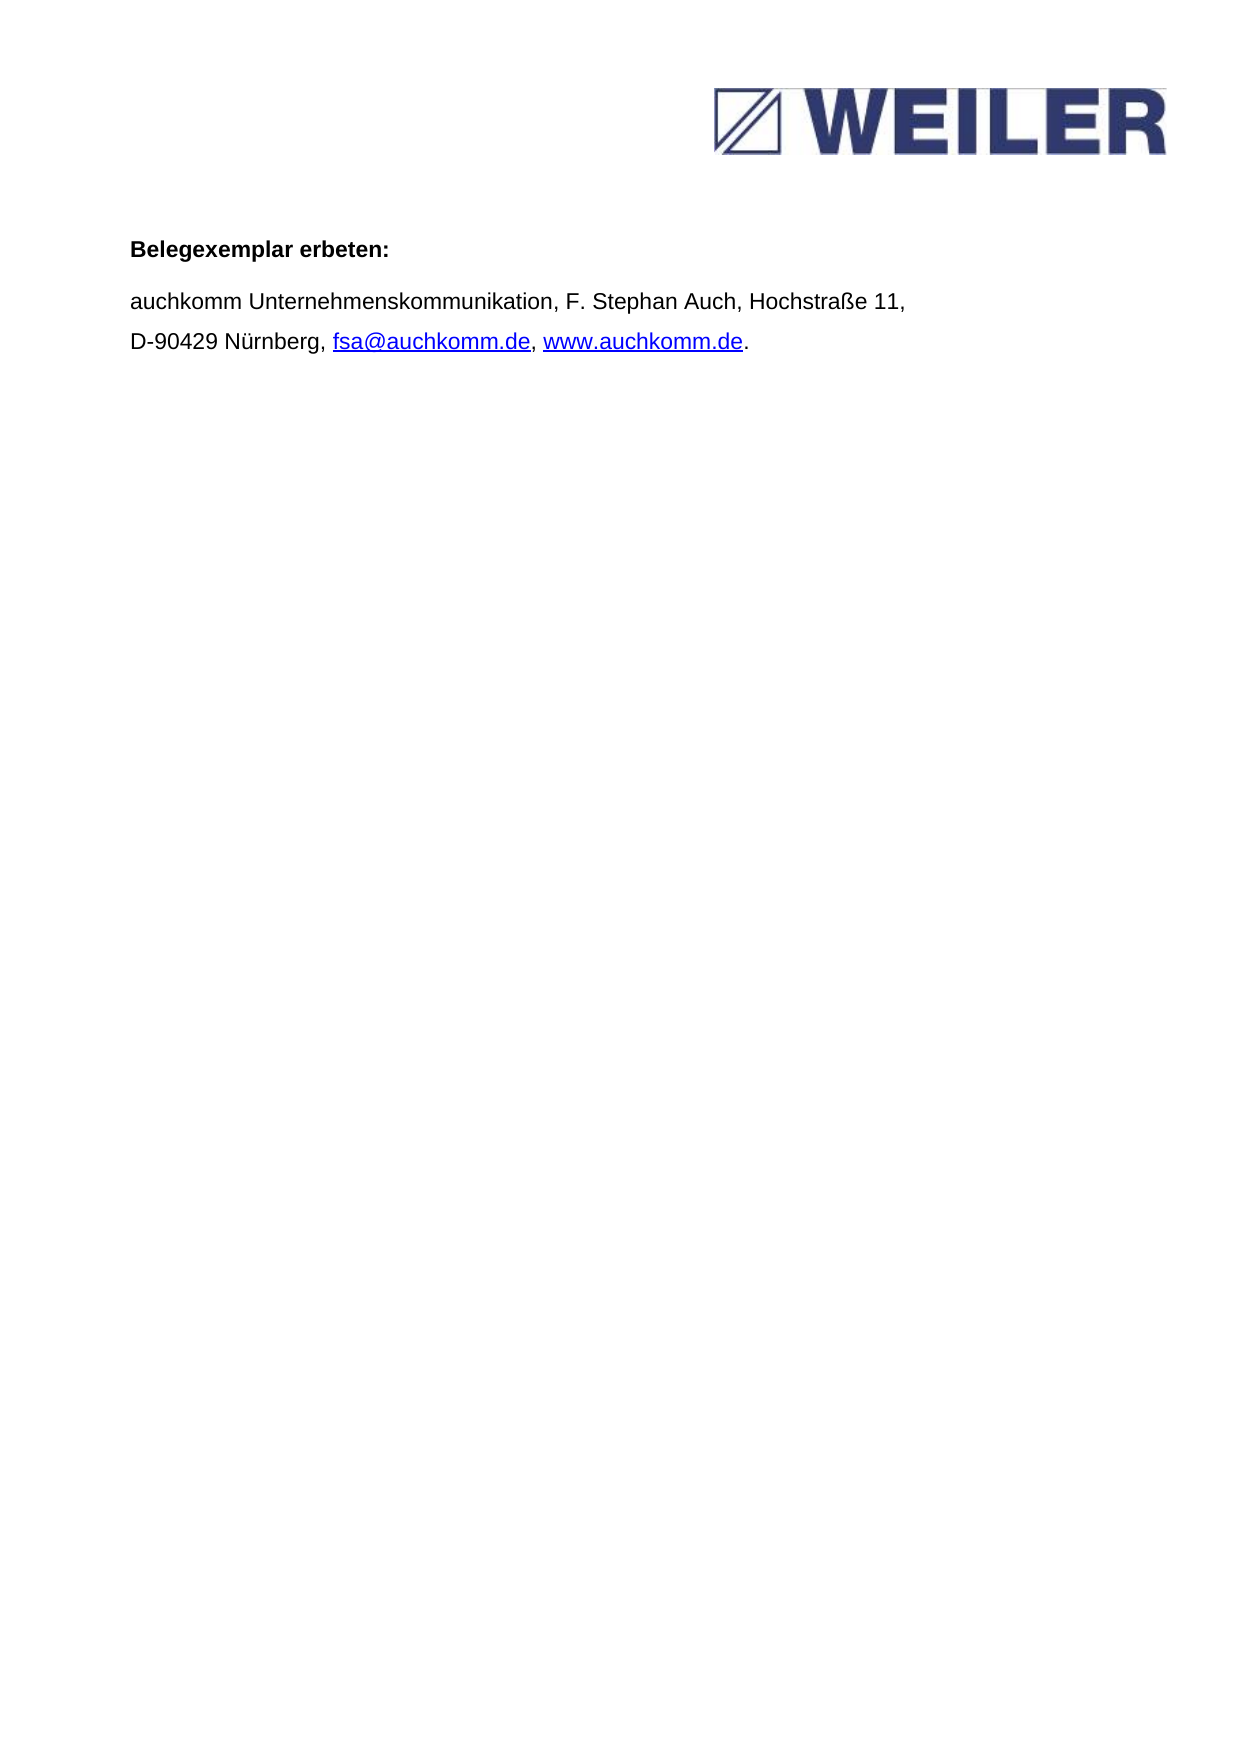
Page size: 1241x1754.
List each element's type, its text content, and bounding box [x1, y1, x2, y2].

text Belegexemplar erbeten: [130, 236, 1167, 263]
picture [714, 88, 1167, 155]
text auchkomm Unternehmenskommunikation, F. Stephan Auch, Hochstraße 11, D-90429 Nürnberg, fsa@auchkomm.de, www.auchkomm.de. [130, 288, 1167, 354]
